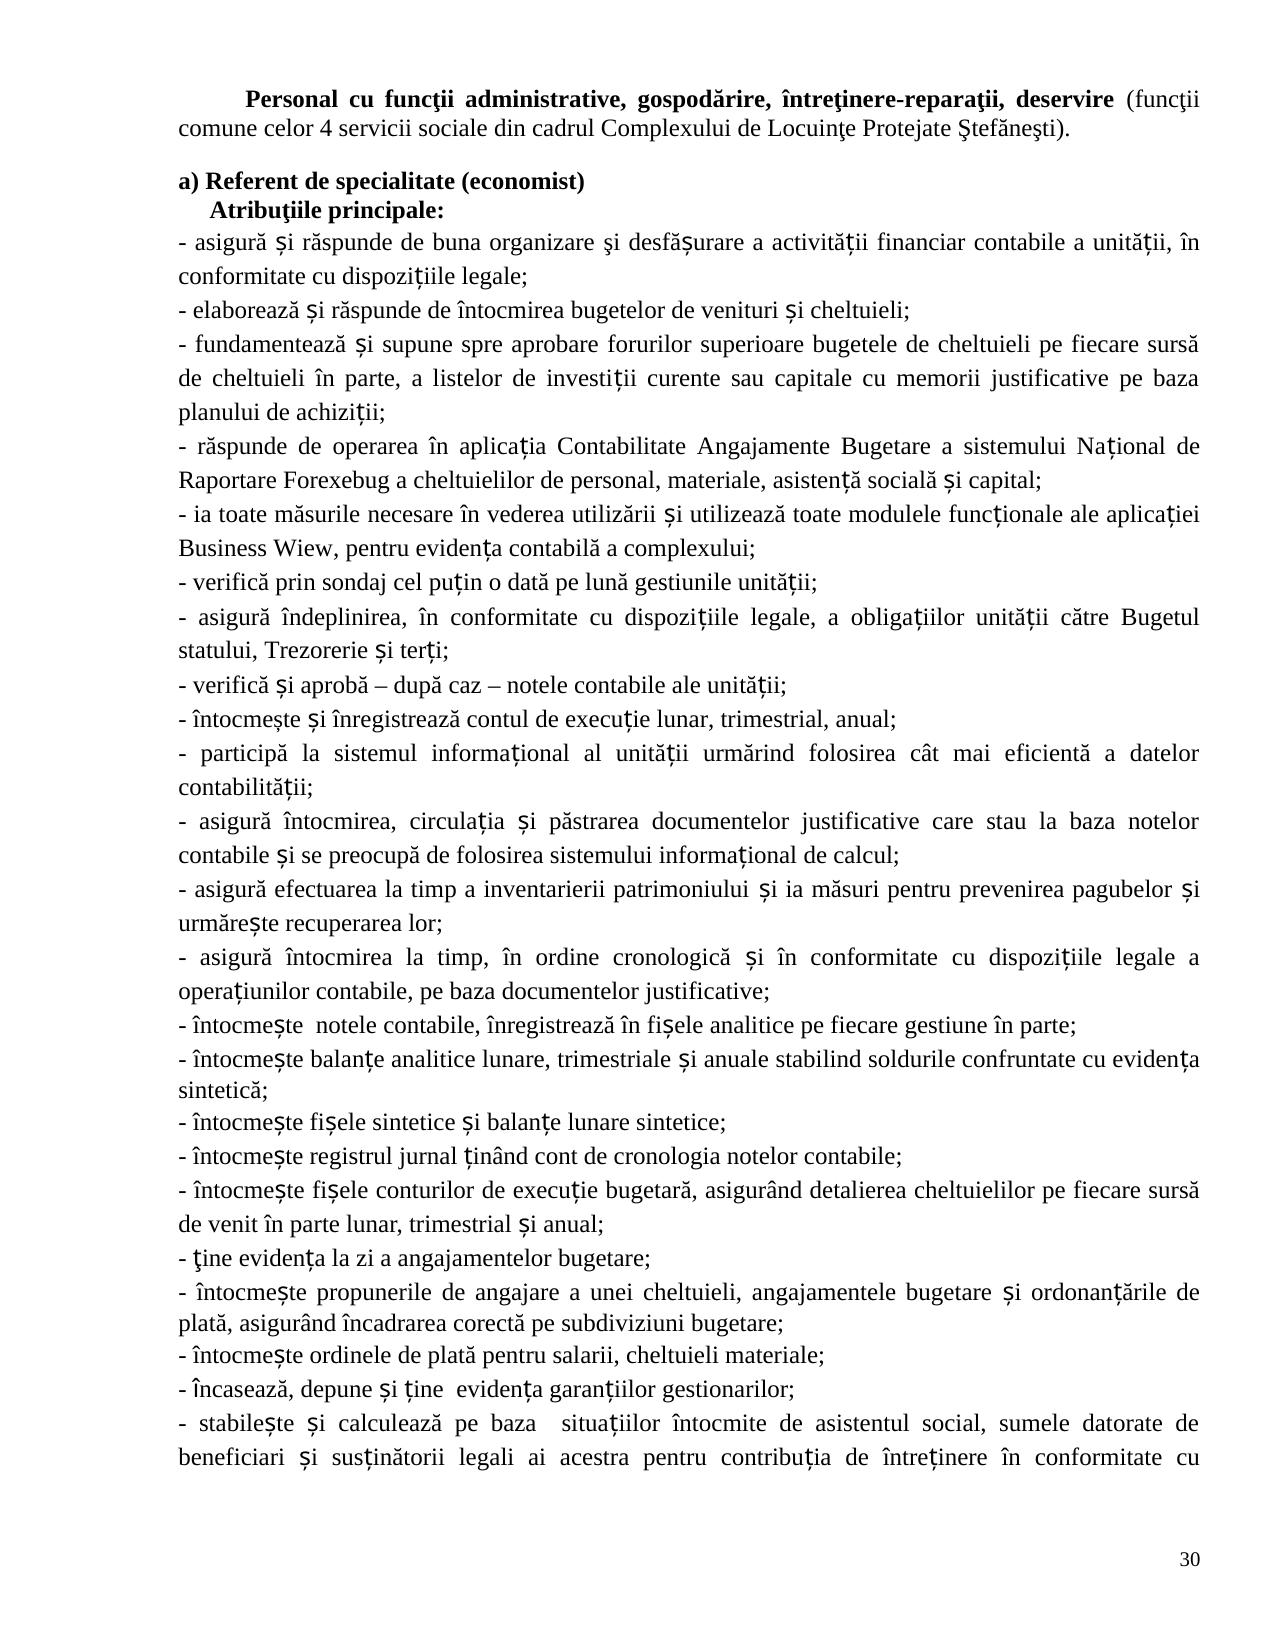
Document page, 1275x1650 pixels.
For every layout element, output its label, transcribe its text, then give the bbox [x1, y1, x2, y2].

text - elaborează și răspunde de întocmirea bugetelor de venituri și cheltuieli; [178, 292, 1200, 326]
text - participă la sistemul informațional al unității urmărind folosirea cât mai eficientă a datelor contabilității; [178, 734, 1200, 802]
text - asigură efectuarea la timp a inventarierii patrimoniului și ia măsuri pentru prevenirea pagubelor și urmărește recuperarea lor; [178, 871, 1200, 939]
text - asigură întocmirea, circulația și păstrarea documentelor justificative care stau la baza notelor contabile și se preocupă de folosirea sistemului informațional de calcul; [178, 802, 1200, 871]
text - asigură și răspunde de buna organizare şi desfășurare a activității financiar contabile a unității, în conformitate cu dispozițiile legale; [178, 223, 1200, 292]
text - asigură întocmirea la timp, în ordine cronologică și în conformitate cu dispozițiile legale a operațiunilor contabile, pe baza documentelor justificative; [178, 939, 1200, 1007]
text - ia toate măsurile necesare în vederea utilizării și utilizează toate modulele funcționale ale aplicației Business Wiew, pentru evidența contabilă a complexului; [178, 496, 1200, 564]
text - ţine evidența la zi a angajamentelor bugetare; [178, 1240, 1200, 1274]
text - întocmește ordinele de plată pentru salarii, cheltuieli materiale; [178, 1337, 1200, 1371]
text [178, 1405, 1200, 1473]
text Atribuţiile principale: [141, 195, 1185, 223]
text a) Referent de specialitate (economist) [141, 166, 1185, 195]
text - întocmește fișele conturilor de execuție bugetară, asigurând detalierea cheltuielilor pe fiecare sursă de venit în parte lunar, trimestrial și anual; [178, 1172, 1200, 1240]
text - încasează, depune și ține evidența garanțiilor gestionarilor; [178, 1371, 1200, 1405]
text - verifică prin sondaj cel puțin o dată pe lună gestiunile unității; [178, 564, 1200, 598]
text - întocmește balanțe analitice lunare, trimestriale și anuale stabilind soldurile confruntate cu evidența sintetică; [178, 1041, 1200, 1104]
text - întocmește registrul jurnal ținând cont de cronologia notelor contabile; [178, 1138, 1200, 1172]
text - întocmește fișele sintetice și balanțe lunare sintetice; [178, 1104, 1200, 1138]
text - verifică și aprobă – după caz – notele contabile ale unității; [178, 666, 1200, 700]
text - asigură îndeplinirea, în conformitate cu dispozițiile legale, a obligațiilor unității către Bugetul statului, Trezorerie și terți; [178, 598, 1200, 666]
text - întocmește notele contabile, înregistrează în fișele analitice pe fiecare gestiune în parte; [178, 1007, 1200, 1041]
text - răspunde de operarea în aplicația Contabilitate Angajamente Bugetare a sistemului Național de Raportare Forexebug a cheltuielilor de personal, materiale, asistență socială și capital; [178, 428, 1200, 496]
text Personal cu funcţii administrative, gospodărire, întreţinere-reparaţii, deservire (funcţii comune celor 4 servicii sociale din cadrul Complexului de Locuinţe Protejate Ştefăneşti). [169, 84, 1200, 142]
text - fundamentează și supune spre aprobare forurilor superioare bugetele de cheltuieli pe fiecare sursă de cheltuieli în parte, a listelor de investiții curente sau capitale cu memorii justificative pe baza planului de achiziții; [178, 326, 1200, 428]
text - întocmește și înregistrează contul de execuție lunar, trimestrial, anual; [178, 700, 1200, 734]
text - întocmește propunerile de angajare a unei cheltuieli, angajamentele bugetare și ordonanțările de plată, asigurând încadrarea corectă pe subdiviziuni bugetare; [178, 1274, 1200, 1337]
